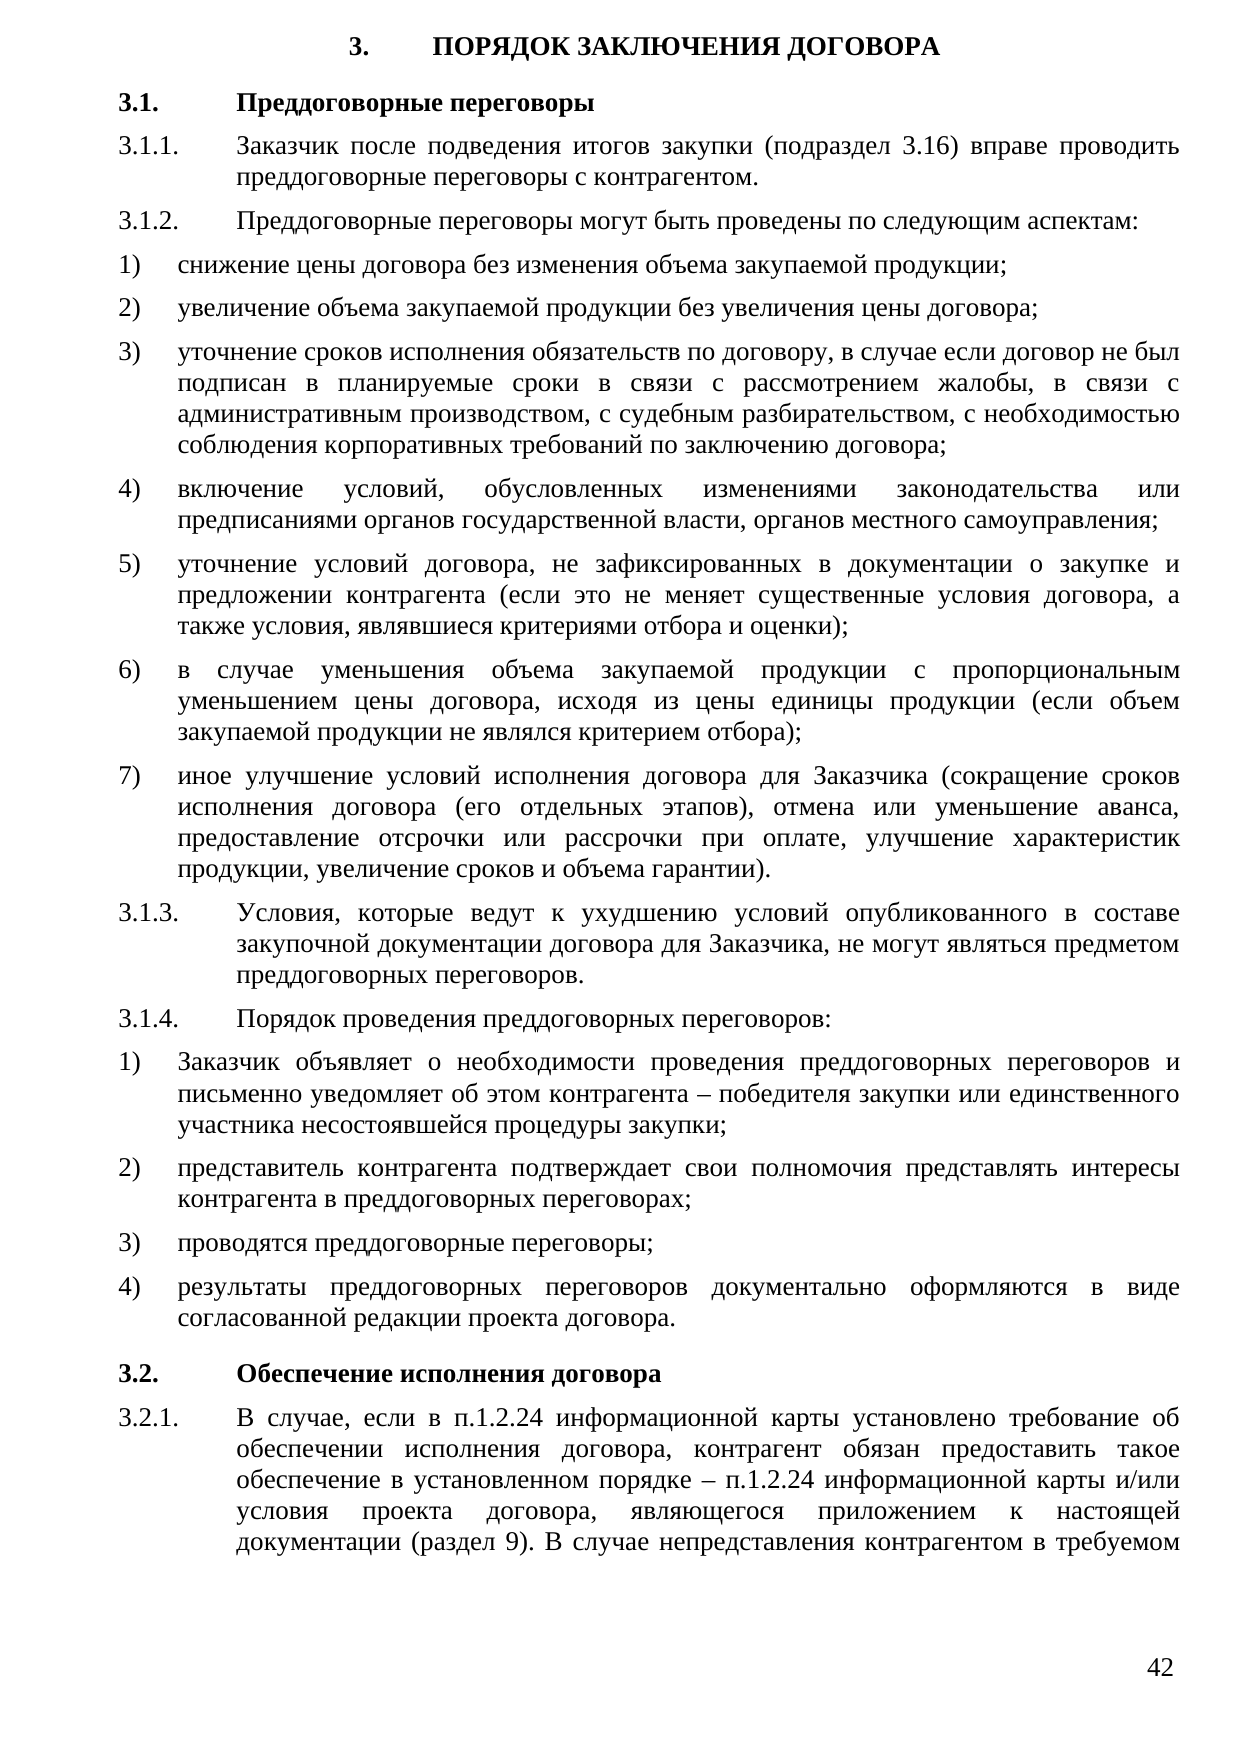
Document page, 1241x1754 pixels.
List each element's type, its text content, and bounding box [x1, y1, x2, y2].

text Преддоговорные переговоры [118, 86, 1181, 117]
text включение условий, обусловленных изменениями законодательства или предписаниями органов государственной власти, органов местного самоуправления; [118, 472, 1181, 534]
text Порядок заключения договора [118, 29, 1181, 61]
text проводятся преддоговорные переговоры; [118, 1226, 1181, 1257]
text уточнение сроков исполнения обязательств по договору, в случае если договор не был подписан в планируемые сроки в связи с рассмотрением жалобы, в связи с административным производством, с судебным разбирательством, с необходимостью соблюдения корпоративных требований по заключению договора; [118, 335, 1181, 460]
text представитель контрагента подтверждает свои полномочия представлять интересы контрагента в преддоговорных переговорах; [118, 1151, 1181, 1214]
text Преддоговорные переговоры могут быть проведены по следующим аспектам: [118, 204, 1181, 235]
text Порядок проведения преддоговорных переговоров: [118, 1002, 1181, 1033]
text снижение цены договора без изменения объема закупаемой продукции; [118, 248, 1181, 279]
text Заказчик объявляет о необходимости проведения преддоговорных переговоров и письменно уведомляет об этом контрагента – победителя закупки или единственного участника несостоявшейся процедуры закупки; [118, 1046, 1181, 1139]
text результаты преддоговорных переговоров документально оформляются в виде согласованной редакции проекта договора. [118, 1270, 1181, 1332]
text увеличение объема закупаемой продукции без увеличения цены договора; [118, 291, 1181, 323]
text в случае уменьшения объема закупаемой продукции с пропорциональным уменьшением цены договора, исходя из цены единицы продукции (если объем закупаемой продукции не являлся критерием отбора); [118, 653, 1181, 746]
text Заказчик после подведения итогов закупки (подраздел 3.16) вправе проводить преддоговорные переговоры с контрагентом. [118, 129, 1181, 192]
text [118, 1401, 1181, 1557]
text Обеспечение исполнения договора [118, 1357, 1181, 1388]
text уточнение условий договора, не зафиксированных в документации о закупке и предложении контрагента (если это не меняет существенные условия договора, а также условия, являвшиеся критериями отбора и оценки); [118, 547, 1181, 640]
text иное улучшение условий исполнения договора для Заказчика (сокращение сроков исполнения договора (его отдельных этапов), отмена или уменьшение аванса, предоставление отсрочки или рассрочки при оплате, улучшение характеристик продукции, увеличение сроков и объема гарантии). [118, 759, 1181, 883]
text Условия, которые ведут к ухудшению условий опубликованного в составе закупочной документации договора для Заказчика, не могут являться предметом преддоговорных переговоров. [118, 896, 1181, 989]
